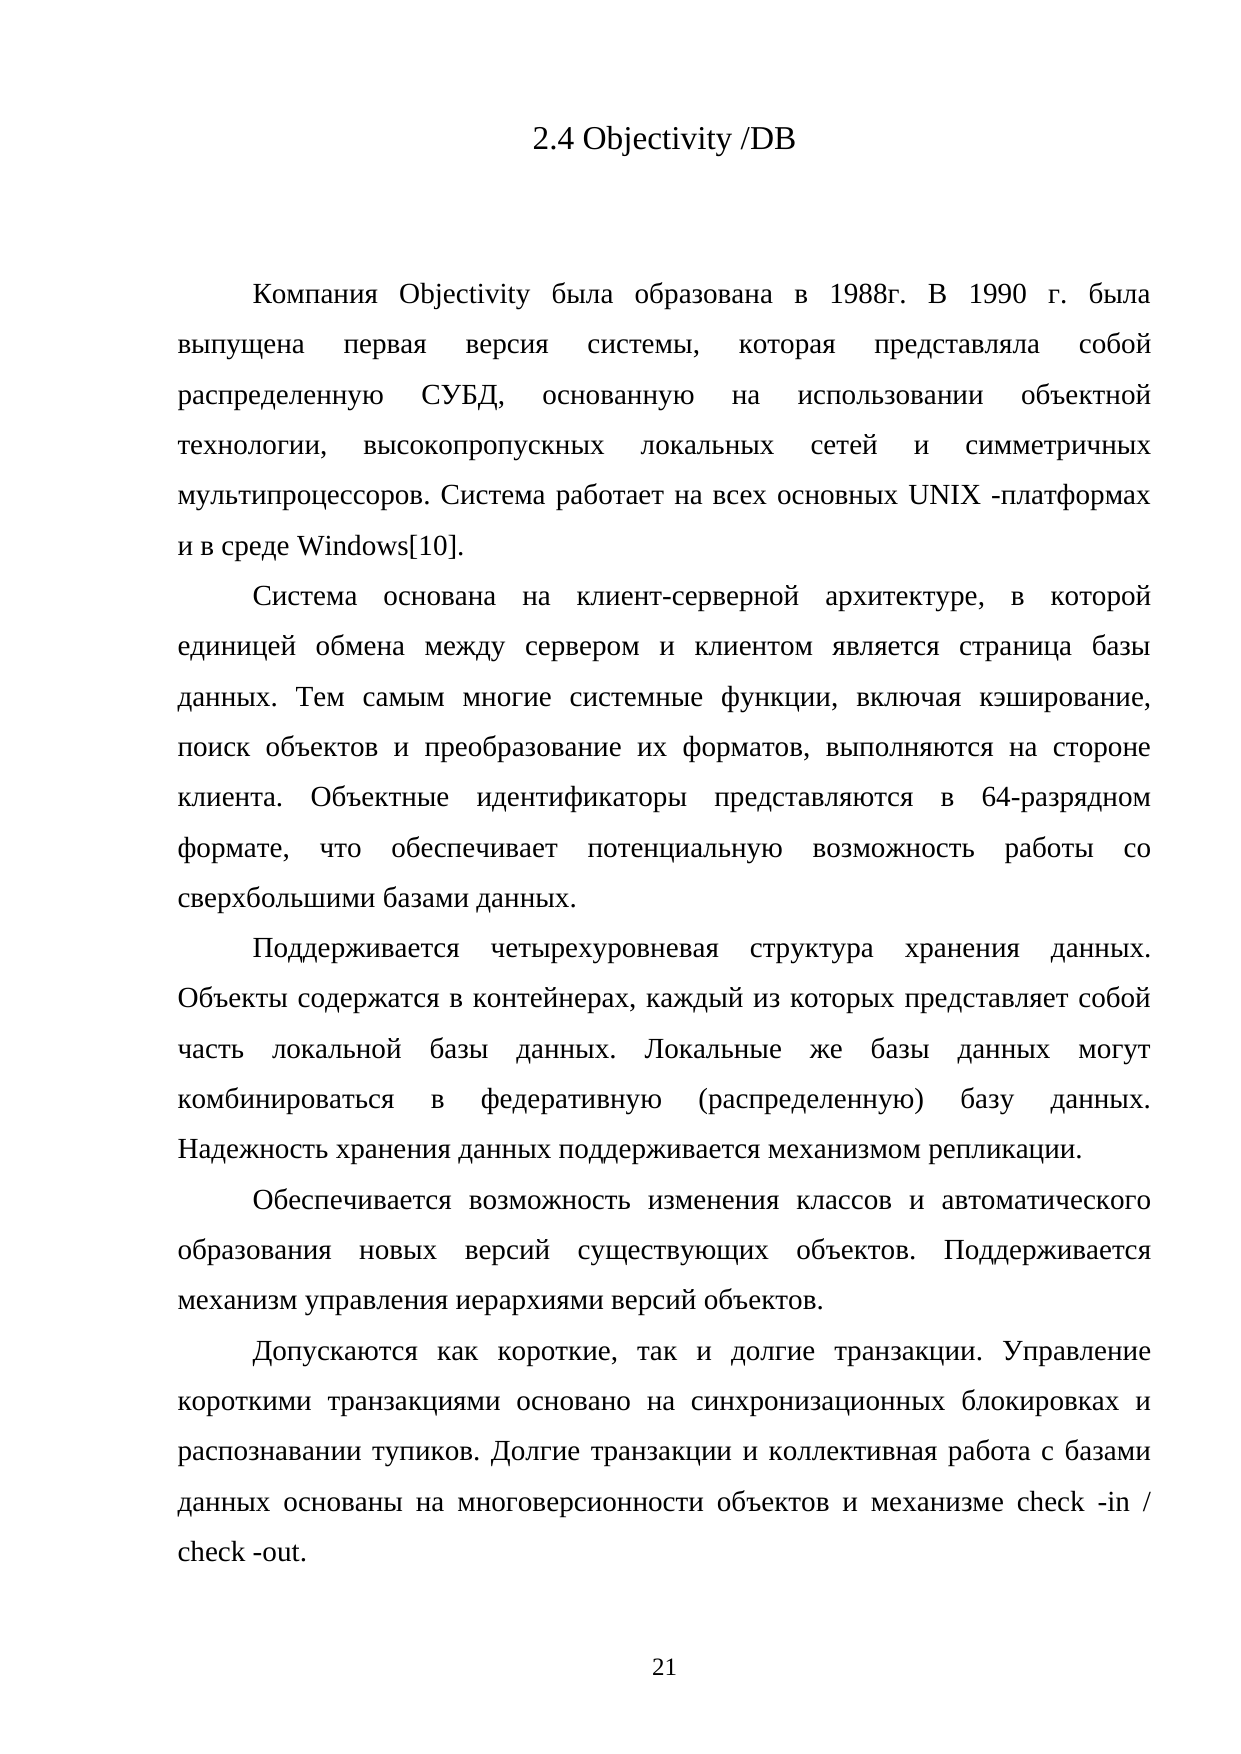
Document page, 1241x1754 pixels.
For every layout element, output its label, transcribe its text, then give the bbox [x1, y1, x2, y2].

text 2.4 Objectivity /DB [177, 118, 1152, 156]
text Обеспечивается возможность изменения классов и автоматического образования новых версий существующих объектов. Поддерживается механизм управления иерархиями версий объектов. [177, 1182, 1152, 1316]
text Поддерживается четырехуровневая структура хранения данных. Объекты содержатся в контейнерах, каждый из которых представляет собой часть локальной базы данных. Локальные же базы данных могут комбинироваться в федеративную (распределенную) базу данных. Надежность хранения данных поддерживается механизмом репликации. [177, 930, 1152, 1165]
text Компания Objectivity была образована в 1988г. В . была выпущена первая версия системы, которая представляла собой распределенную СУБД, основанную на использовании объектной технологии, высокопропускных локальных сетей и симметричных мультипроцессоров. Система работает на всех основных UNIX -платформах и в среде Windows[10]. [177, 276, 1152, 561]
text Система основана на клиент-серверной архитектуре, в которой единицей обмена между сервером и клиентом является страница базы данных. Тем самым многие системные функции, включая кэширование, поиск объектов и преобразование их форматов, выполняются на стороне клиента. Объектные идентификаторы представляются в 64-разрядном формате, что обеспечивает потенциальную возможность работы со сверхбольшими базами данных. [177, 578, 1152, 913]
text Допускаются как короткие, так и долгие транзакции. Управление короткими транзакциями основано на синхронизационных блокировках и распознавании тупиков. Долгие транзакции и коллективная работа с базами данных основаны на многоверсионности объектов и механизме check -in / check -out. [177, 1333, 1152, 1568]
